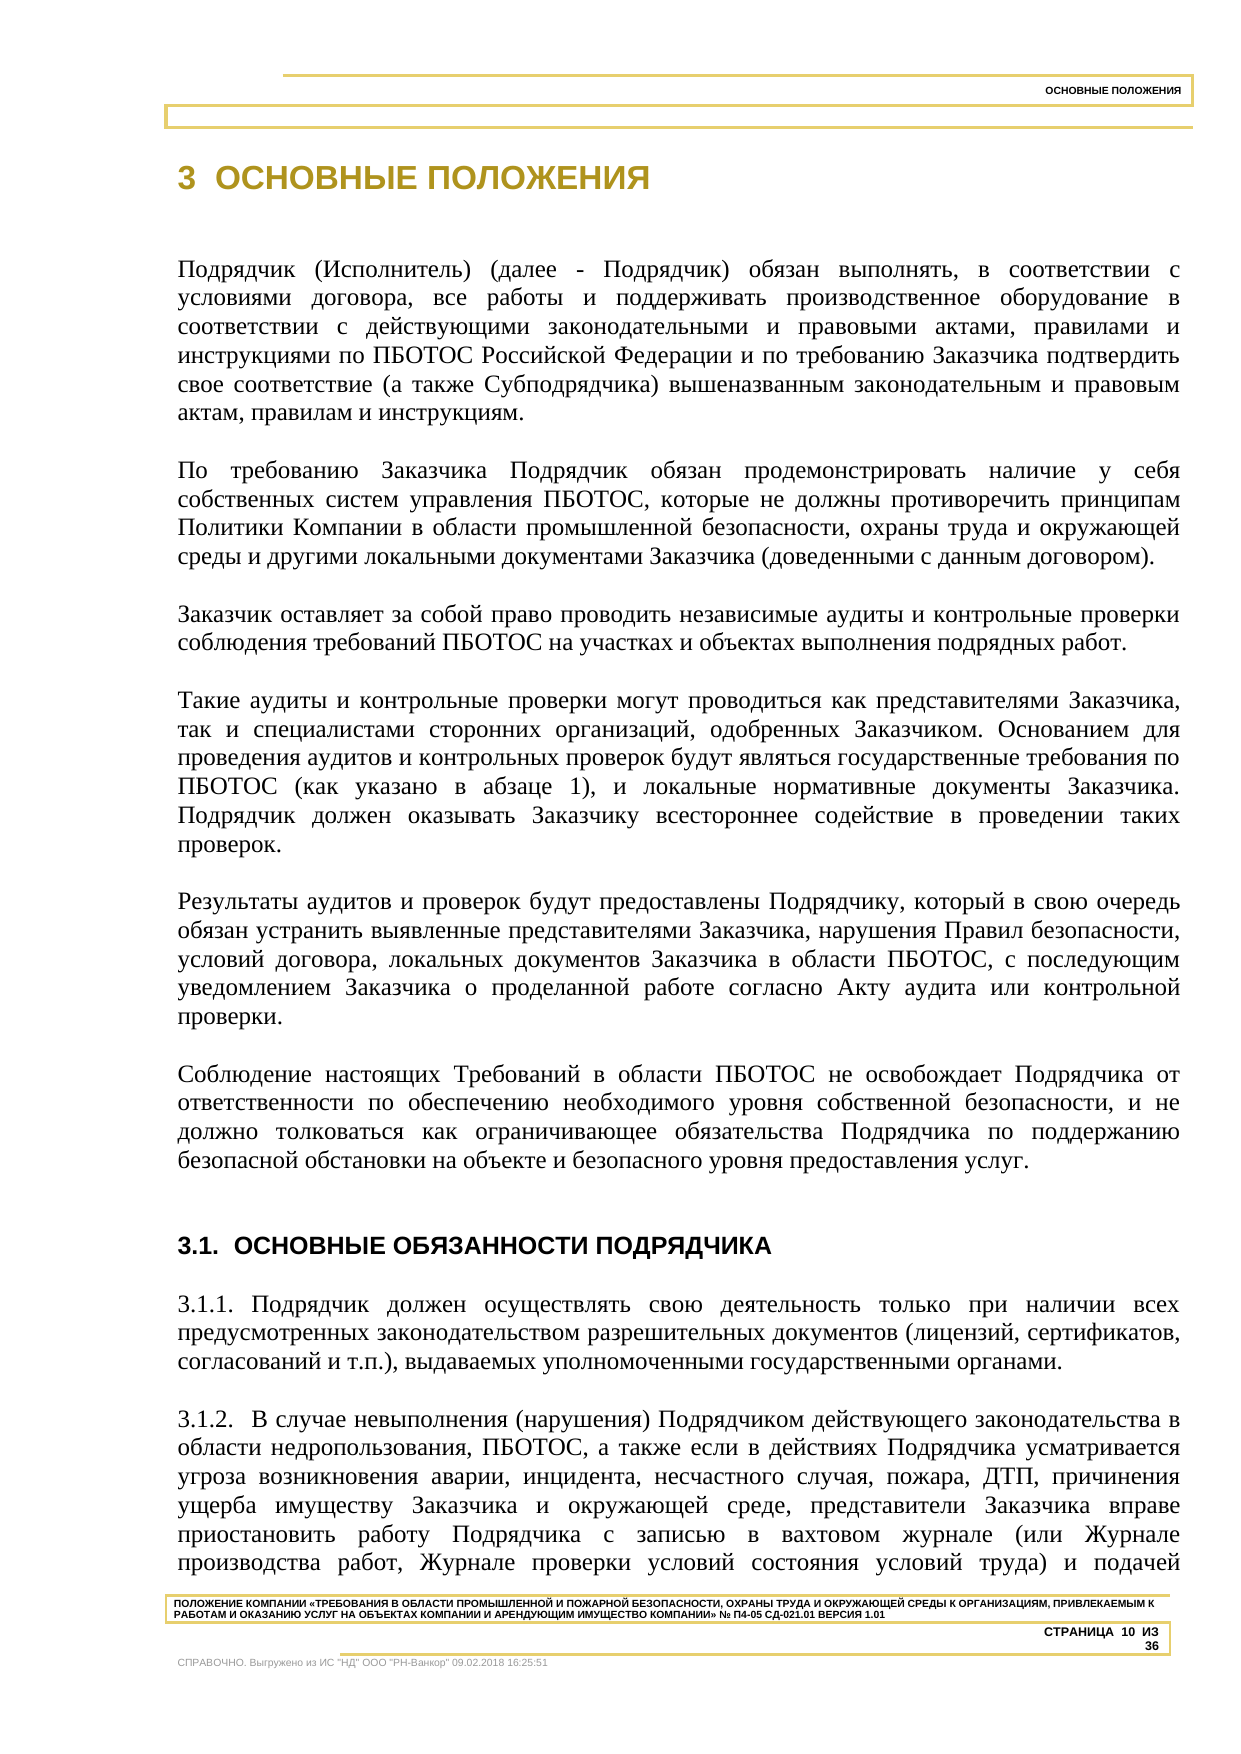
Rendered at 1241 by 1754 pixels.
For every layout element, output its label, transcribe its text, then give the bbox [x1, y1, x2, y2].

text Соблюдение настоящих Требований в области ПБОТОС не освобождает Подрядчика от ответственности по обеспечению необходимого уровня собственной безопасности, и не должно толковаться как ограничивающее обязательства Подрядчика по поддержанию безопасной обстановки на объекте и безопасного уровня предоставления услуг. [177, 1059, 1181, 1174]
text 3.1.1. Подрядчик должен осуществлять свою деятельность только при наличии всех предусмотренных законодательством разрешительных документов (лицензий, сертификатов, согласований и т.п.), выдаваемых уполномоченными государственными органами. [177, 1289, 1181, 1375]
text Результаты аудитов и проверок будут предоставлены Подрядчику, который в свою очередь обязан устранить выявленные представителями Заказчика, нарушения Правил безопасности, условий договора, локальных документов Заказчика в области ПБОТОС, с последующим уведомлением Заказчика о проделанной работе согласно Акту аудита или контрольной проверки. [177, 886, 1181, 1030]
text Заказчик оставляет за собой право проводить независимые аудиты и контрольные проверки соблюдения требований ПБОТОС на участках и объектах выполнения подрядных работ. [177, 599, 1181, 656]
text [177, 1404, 1181, 1576]
text Такие аудиты и контрольные проверки могут проводиться как представителями Заказчика, так и специалистами сторонних организаций, одобренных Заказчиком. Основанием для проведения аудитов и контрольных проверок будут являться государственные требования по ПБОТОС (как указано в абзаце 1), и локальные нормативные документы Заказчика. Подрядчик должен оказывать Заказчику всестороннее содействие в проведении таких проверок. [177, 685, 1181, 857]
subtitle 3.1. ОСНОВНЫЕ ОБЯЗАННОСТИ ПОДРЯДЧИКА [177, 1231, 1181, 1260]
text Подрядчик (Исполнитель) (далее - Подрядчик) обязан выполнять, в соответствии с условиями договора, все работы и поддерживать производственное оборудование в соответствии с действующими законодательными и правовыми актами, правилами и инструкциями по ПБОТОС Российской Федерации и по требованию Заказчика подтвердить свое соответствие (а также Субподрядчика) вышеназванным законодательным и правовым актам, правилам и инструкциям. [177, 254, 1181, 426]
subtitle 3 ОСНОВНЫЕ ПОЛОЖЕНИЯ [177, 158, 1181, 196]
text По требованию Заказчика Подрядчик обязан продемонстрировать наличие у себя собственных систем управления ПБОТОС, которые не должны противоречить принципам Политики Компании в области промышленной безопасности, охраны труда и окружающей среды и другими локальными документами Заказчика (доведенными с данным договором). [177, 455, 1181, 570]
